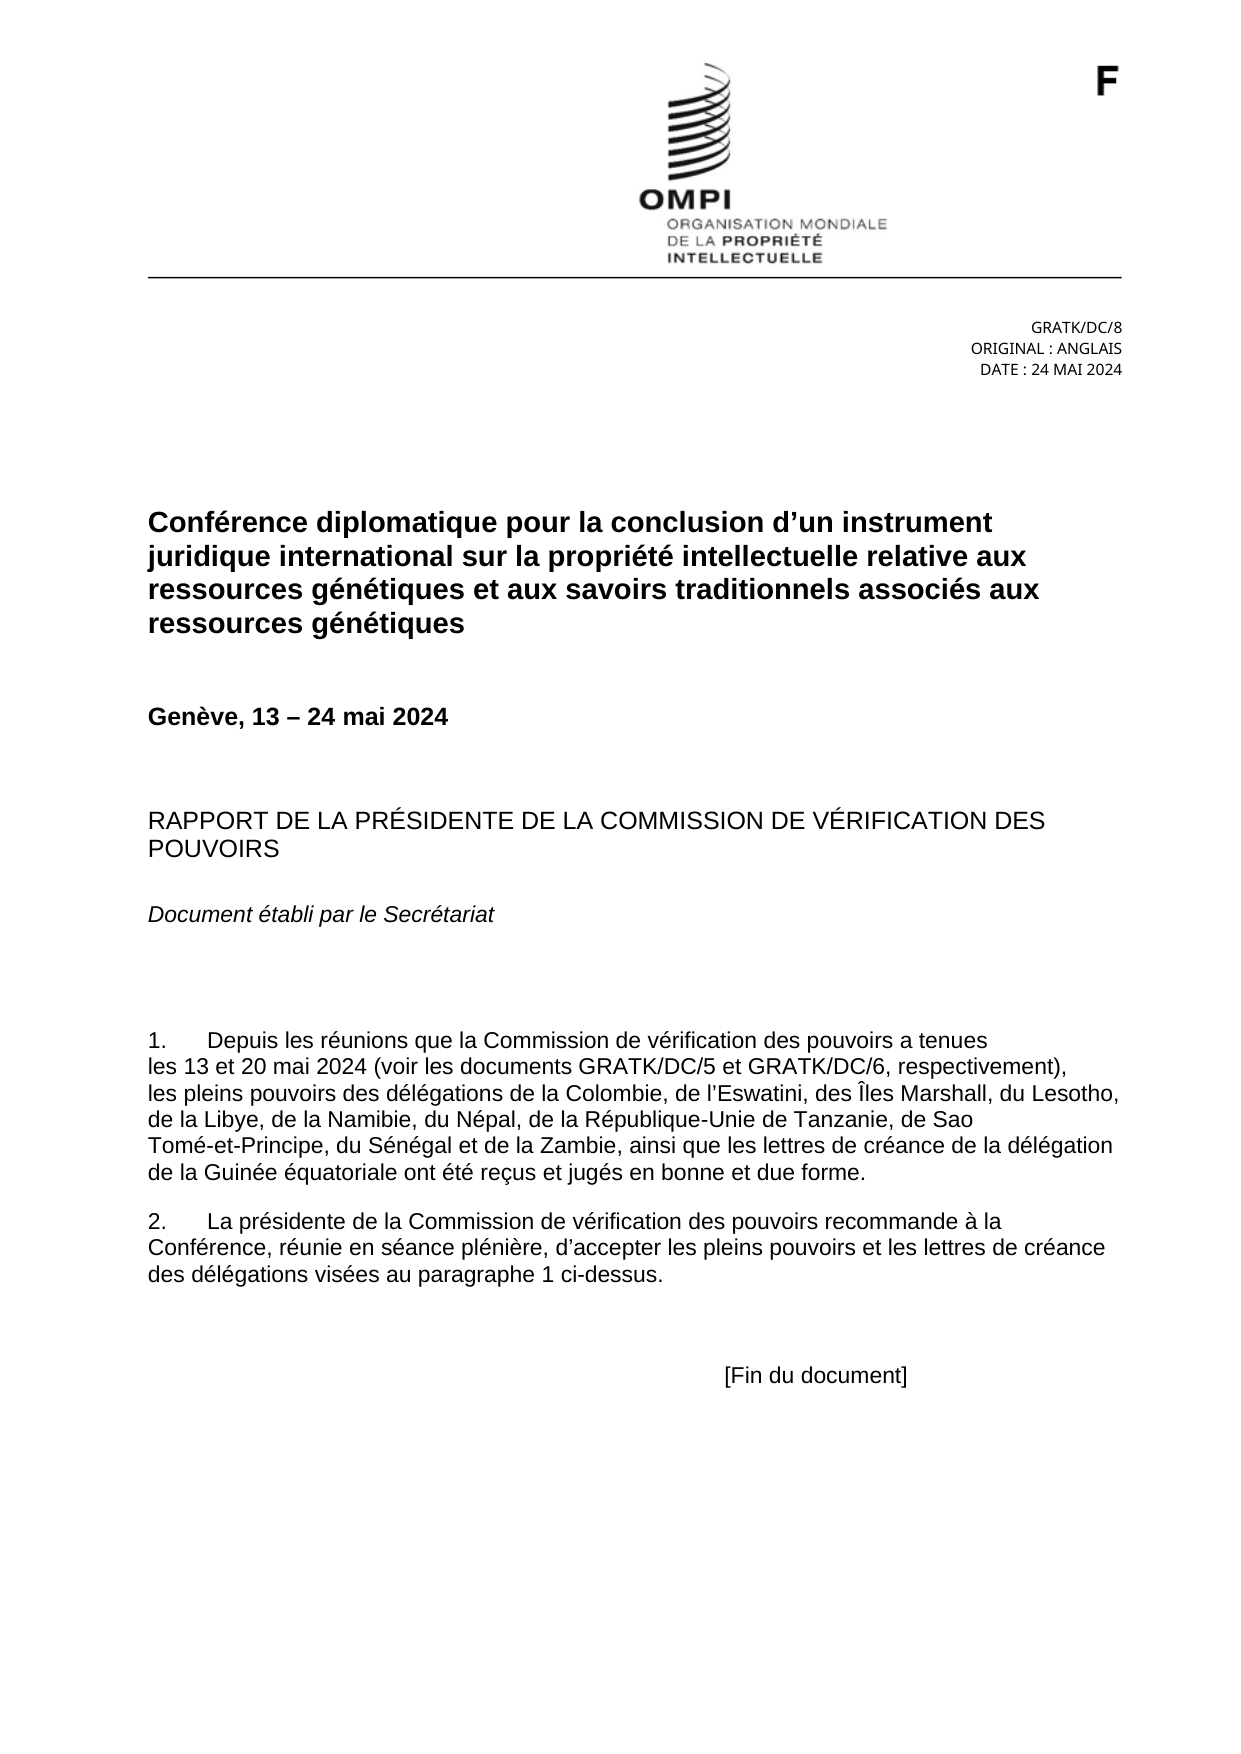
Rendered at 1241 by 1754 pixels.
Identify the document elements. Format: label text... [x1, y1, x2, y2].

text Original : anglais [148, 338, 1122, 359]
text date : 24 mai 2024 [148, 359, 1122, 380]
text [Fin du document] [724, 1362, 1122, 1388]
text GRATK/DC/8 [148, 316, 1122, 338]
text Rapport de la présidente de la Commission de vérification des pouvoirs [148, 806, 1122, 863]
text La présidente de la Commission de vérification des pouvoirs recommande à la Conférence, réunie en séance plénière, d’accepter les pleins pouvoirs et les lettres de créance des délégations visées au paragraphe 1 ci-dessus. [148, 1208, 1122, 1287]
text Genève, 13 – 24 mai 2024 [148, 702, 1122, 731]
text Document établi par le Secrétariat [148, 901, 1122, 927]
text Conférence diplomatique pour la conclusion d’un instrument juridique international sur la propriété intellectuelle relative aux ressources génétiques et aux savoirs traditionnels associés aux ressources génétiques [148, 505, 1122, 639]
text Depuis les réunions que la Commission de vérification des pouvoirs a tenues les 13 et 20 mai 2024 (voir les documents GRATK/DC/5 et GRATK/DC/6, respectivement), les pleins pouvoirs des délégations de la Colombie, de l’Eswatini, des Îles Marshall, du Lesotho, de la Libye, de la Namibie, du Népal, de la République-Unie de Tanzanie, de Sao Tomé-et-Principe, du Sénégal et de la Zambie, ainsi que les lettres de créance de la délégation de la Guinée équatoriale ont été reçus et jugés en bonne et due forme. [148, 1027, 1122, 1185]
picture [638, 59, 1123, 278]
